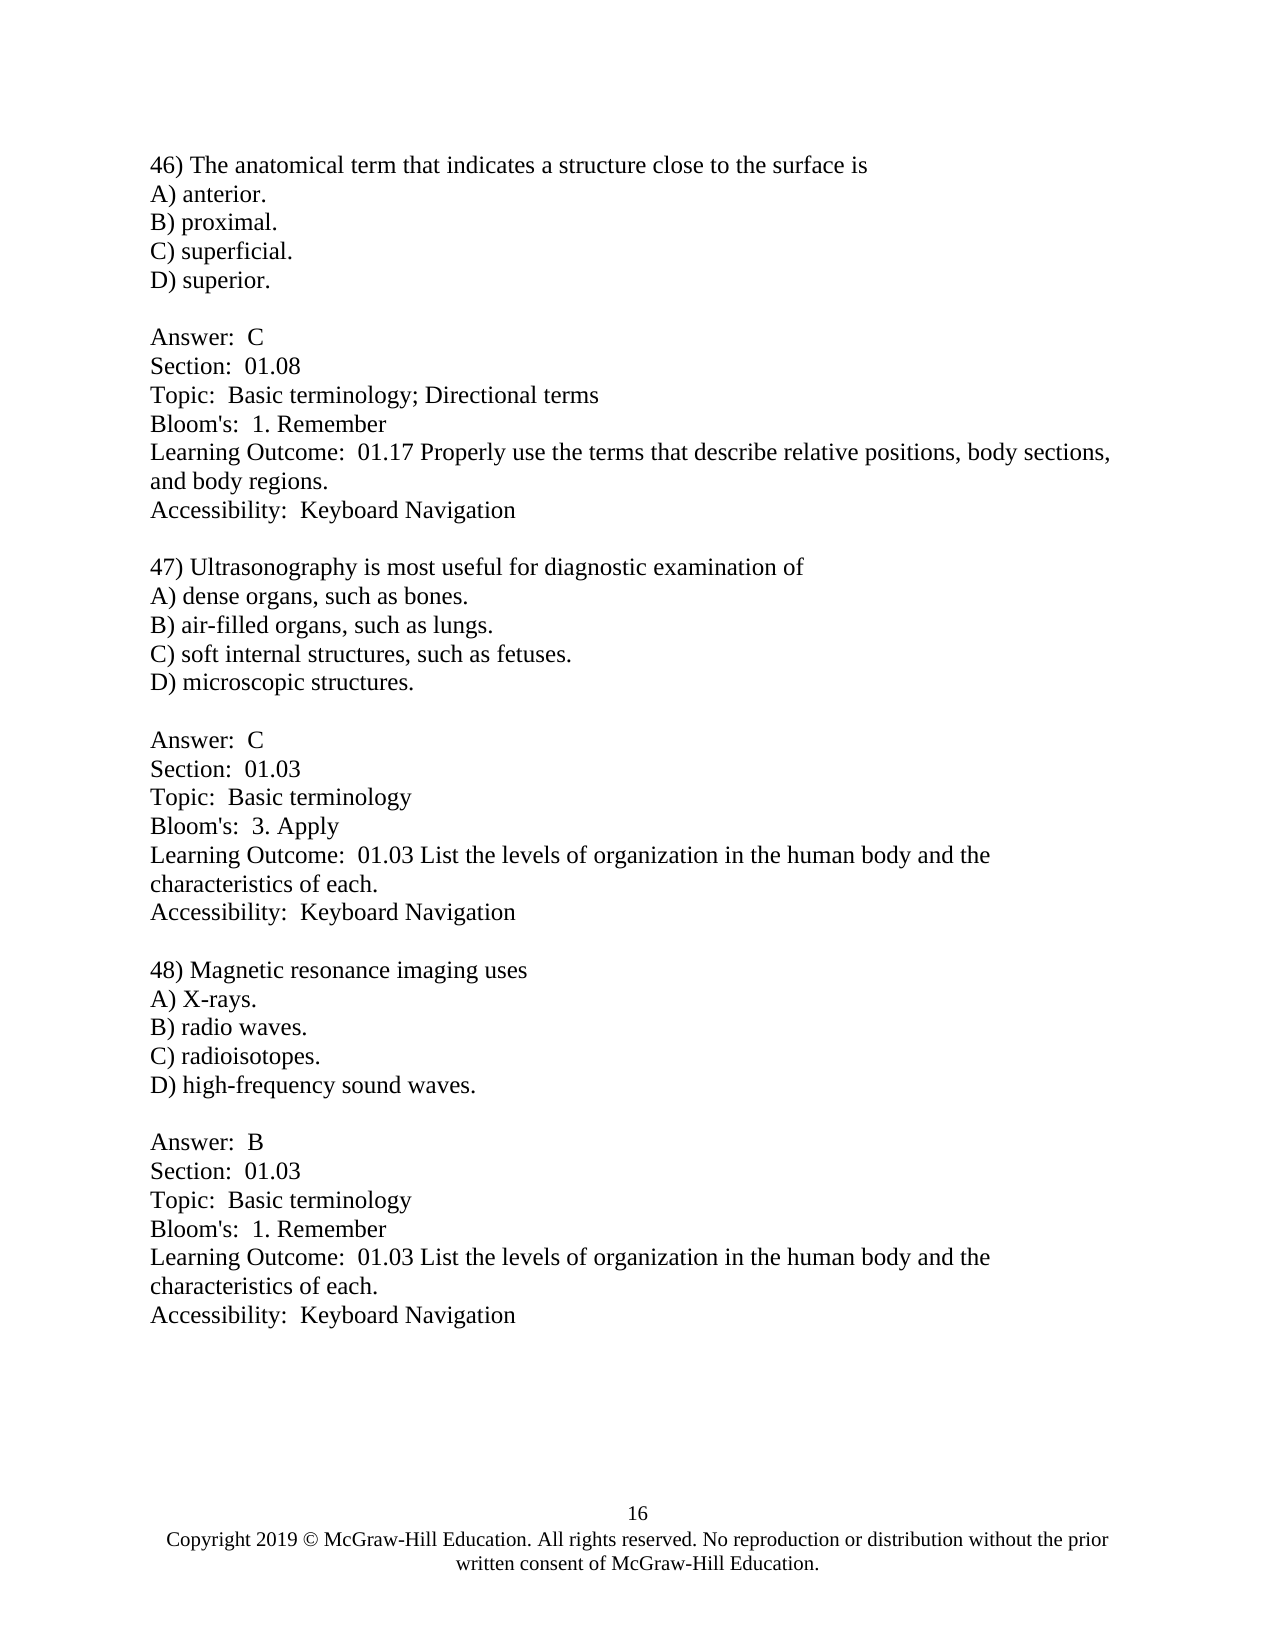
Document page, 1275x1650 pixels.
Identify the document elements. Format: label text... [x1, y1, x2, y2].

text Accessibility: Keyboard Navigation [150, 495, 1125, 524]
text A) dense organs, such as bones. [150, 581, 1125, 610]
text A) X-rays. [150, 984, 1125, 1012]
text Learning Outcome: 01.03 List the levels of organization in the human body and the characteristics of each. [150, 840, 1125, 897]
text Accessibility: Keyboard Navigation [150, 897, 1125, 926]
text 46) The anatomical term that indicates a structure close to the surface is [150, 150, 1125, 179]
text D) high-frequency sound waves. [150, 1070, 1125, 1099]
text 47) Ultrasonography is most useful for diagnostic examination of [150, 552, 1125, 581]
text C) soft internal structures, such as fetuses. [150, 639, 1125, 667]
text Learning Outcome: 01.17 Properly use the terms that describe relative positions, body sections, and body regions. [150, 437, 1125, 495]
text Section: 01.03 [150, 1156, 1125, 1185]
text Section: 01.03 [150, 754, 1125, 782]
text Section: 01.08 [150, 351, 1125, 380]
text Bloom's: 1. Remember [150, 1214, 1125, 1242]
text Learning Outcome: 01.03 List the levels of organization in the human body and the characteristics of each. [150, 1242, 1125, 1300]
text B) air-filled organs, such as lungs. [150, 610, 1125, 639]
text D) microscopic structures. [150, 667, 1125, 696]
text Answer: C [150, 322, 1125, 351]
text C) radioisotopes. [150, 1041, 1125, 1070]
text B) proximal. [150, 207, 1125, 236]
text Answer: C [150, 725, 1125, 754]
text 48) Magnetic resonance imaging uses [150, 955, 1125, 984]
text Topic: Basic terminology [150, 782, 1125, 811]
text C) superficial. [150, 236, 1125, 265]
text Topic: Basic terminology [150, 1185, 1125, 1214]
text A) anterior. [150, 179, 1125, 207]
text Answer: B [150, 1127, 1125, 1156]
text Accessibility: Keyboard Navigation [150, 1300, 1125, 1329]
text D) superior. [150, 265, 1125, 294]
text B) radio waves. [150, 1012, 1125, 1041]
text Topic: Basic terminology; Directional terms [150, 380, 1125, 409]
text Bloom's: 1. Remember [150, 409, 1125, 437]
text Bloom's: 3. Apply [150, 811, 1125, 840]
